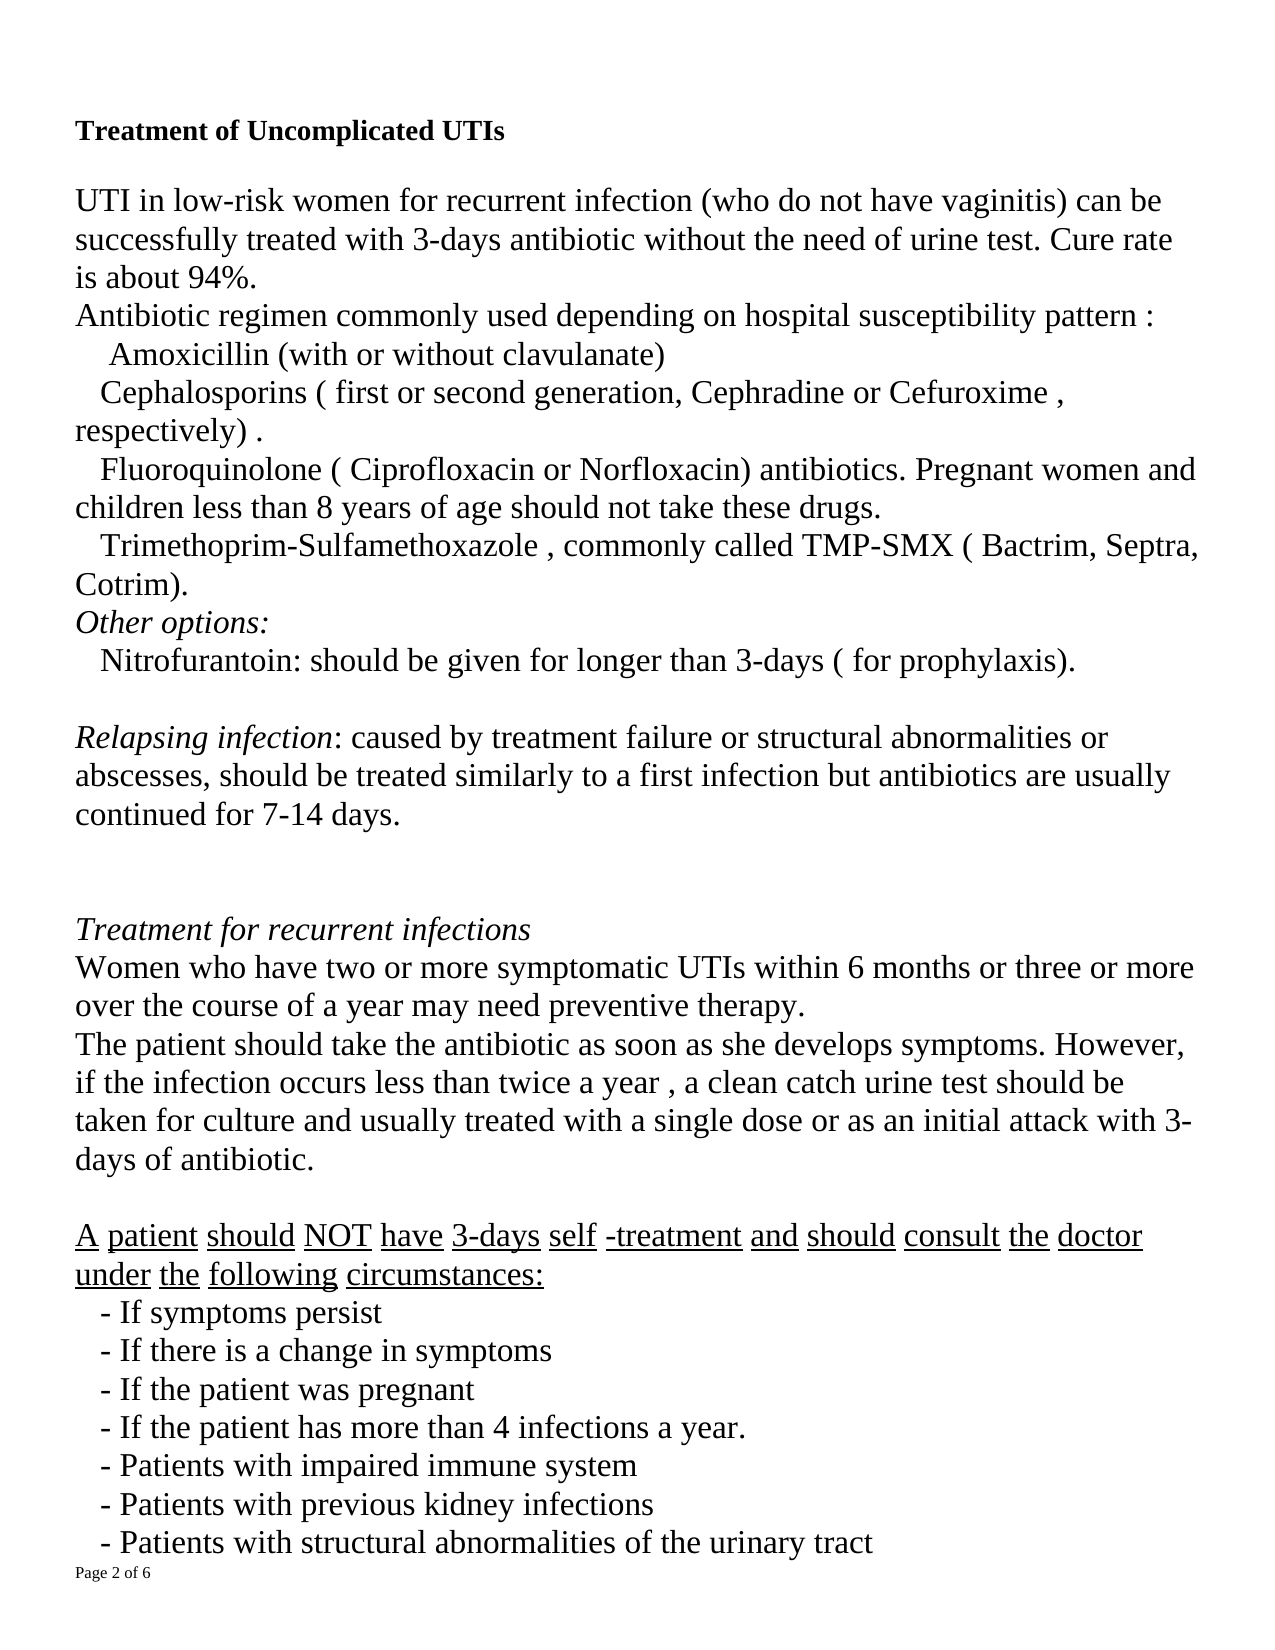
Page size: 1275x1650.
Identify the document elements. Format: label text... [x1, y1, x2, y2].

text Antibiotic regimen commonly used depending on hospital susceptibility pattern : [75, 295, 1200, 334]
text Amoxicillin (with or without clavulanate) [75, 334, 1200, 372]
text - If the patient has more than 4 infections a year. [75, 1407, 1200, 1445]
text The patient should take the antibiotic as soon as she develops symptoms. However, if the infection occurs less than twice a year , a clean catch urine test should be taken for culture and usually treated with a single dose or as an initial attack with 3-days of antibiotic. [75, 1024, 1200, 1177]
text Trimethoprim-Sulfamethoxazole , commonly called TMP-SMX ( Bactrim, Septra, Cotrim). [75, 525, 1200, 602]
text Treatment of Uncomplicated UTIs [75, 113, 1200, 147]
text Relapsing infection: caused by treatment failure or structural abnormalities or abscesses, should be treated similarly to a first infection but antibiotics are usually continued for 7-14 days. [75, 717, 1200, 832]
text Cephalosporins ( first or second generation, Cephradine or Cefuroxime , respectively) . [75, 372, 1200, 449]
text A patient should NOT have 3-days self -treatment and should consult the doctor under the following circumstances: [75, 1215, 1200, 1292]
text - Patients with impaired immune system [75, 1445, 1200, 1484]
text Other options: [75, 602, 1200, 640]
text - Patients with structural abnormalities of the urinary tract [75, 1522, 1200, 1560]
text Women who have two or more symptomatic UTIs within 6 months or three or more over the course of a year may need preventive therapy. [75, 947, 1200, 1024]
text UTI in low-risk women for recurrent infection (who do not have vaginitis) can be successfully treated with 3-days antibiotic without the need of urine test. Cure rate is about 94%. [75, 180, 1200, 295]
text - If symptoms persist [75, 1292, 1200, 1330]
text Treatment for recurrent infections [75, 909, 1200, 947]
text Fluoroquinolone ( Ciprofloxacin or Norfloxacin) antibiotics. Pregnant women and children less than 8 years of age should not take these drugs. [75, 449, 1200, 525]
text - If the patient was pregnant [75, 1369, 1200, 1407]
text - If there is a change in symptoms [75, 1330, 1200, 1369]
text Nitrofurantoin: should be given for longer than 3-days ( for prophylaxis). [75, 640, 1200, 679]
text - Patients with previous kidney infections [75, 1484, 1200, 1522]
